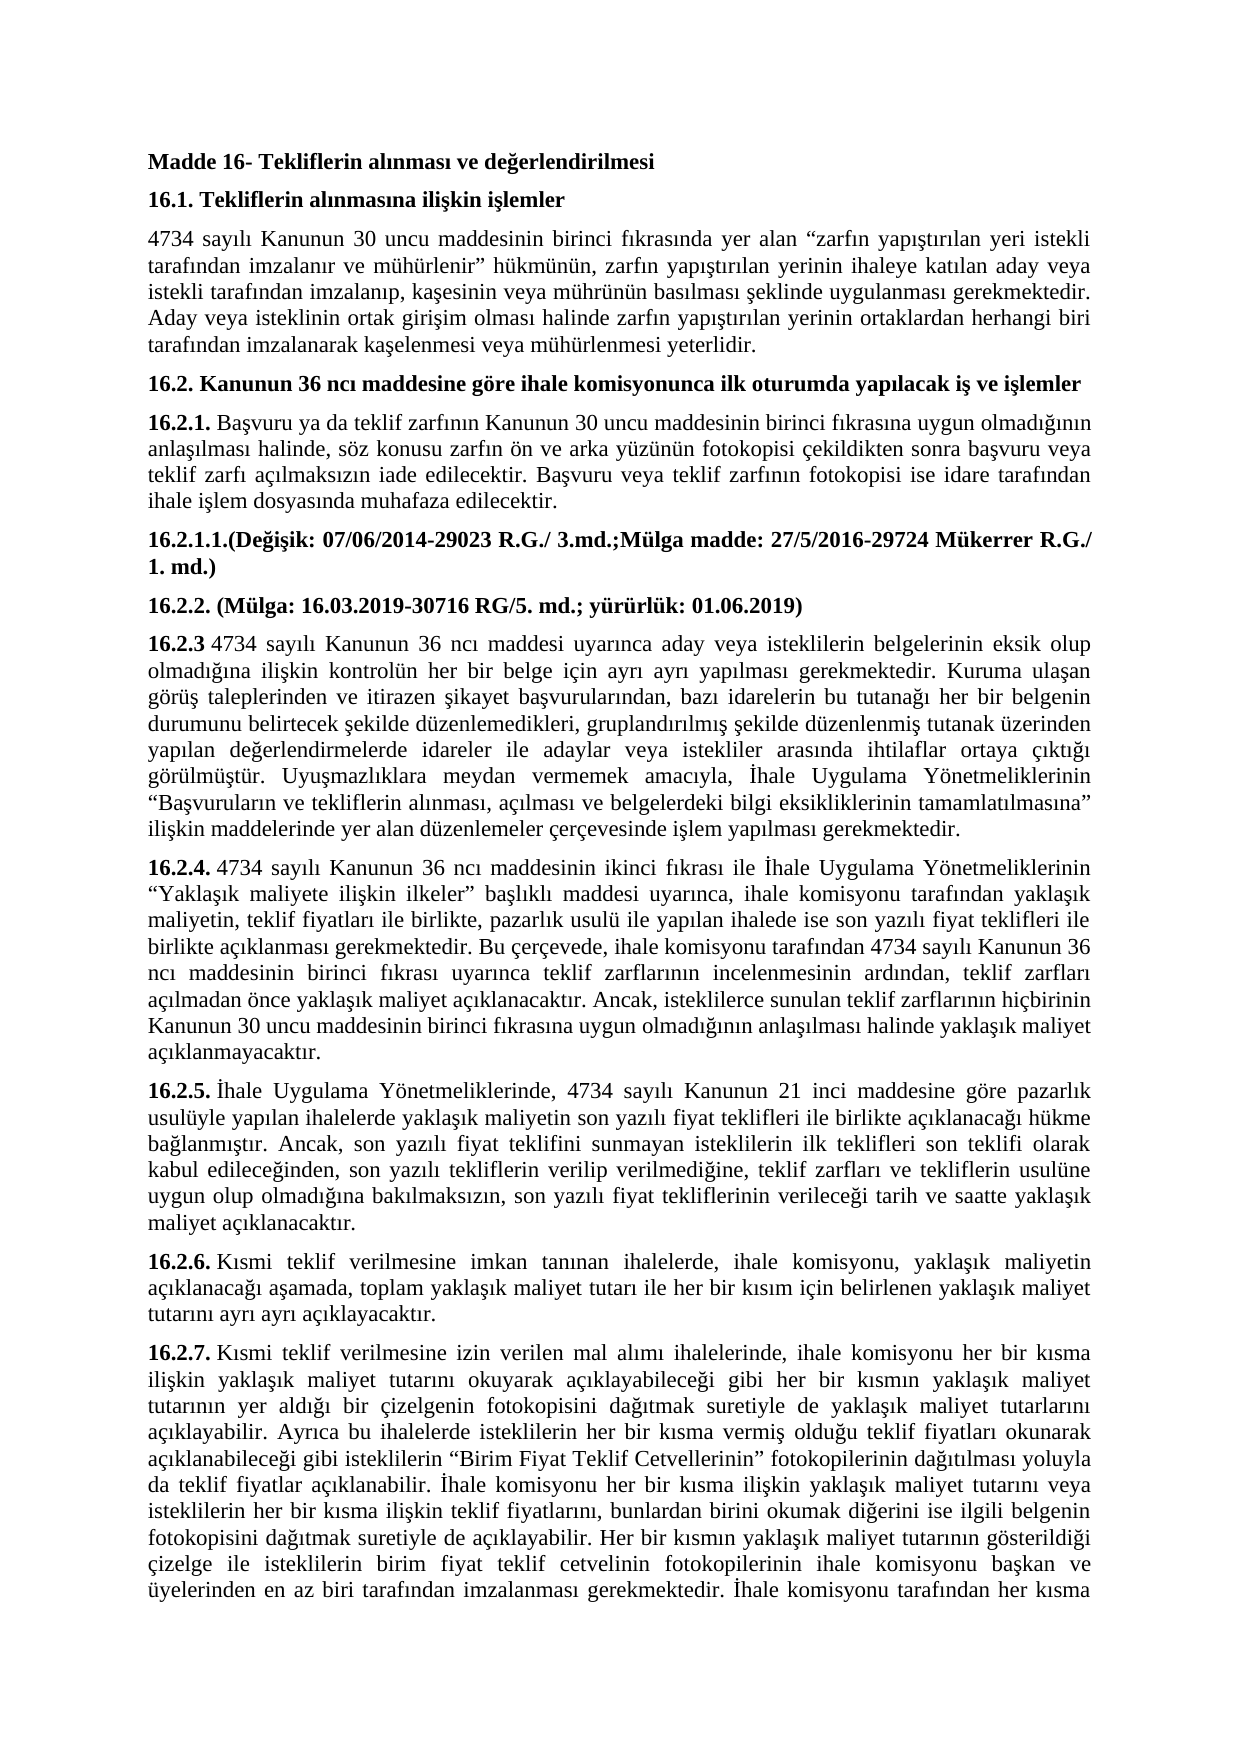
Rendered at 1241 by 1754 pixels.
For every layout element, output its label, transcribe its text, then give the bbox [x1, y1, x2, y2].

text 16.2.1. Başvuru ya da teklif zarfının Kanunun 30 uncu maddesinin birinci fıkrasına uygun olmadığının anlaşılması halinde, söz konusu zarfın ön ve arka yüzünün fotokopisi çekildikten sonra başvuru veya teklif zarfı açılmaksızın iade edilecektir. Başvuru veya teklif zarfının fotokopisi ise idare tarafından ihale işlem dosyasında muhafaza edilecektir. [148, 408, 1092, 514]
text 16.2.2. (Mülga: 16.03.2019-30716 RG/5. md.; yürürlük: 01.06.2019) [148, 592, 1092, 618]
text Madde 16- Tekliflerin alınması ve değerlendirilmesi [148, 148, 1092, 174]
text 16.2.4. 4734 sayılı Kanunun 36 ncı maddesinin ikinci fıkrası ile İhale Uygulama Yönetmeliklerinin “Yaklaşık maliyete ilişkin ilkeler” başlıklı maddesi uyarınca, ihale komisyonu tarafından yaklaşık maliyetin, teklif fiyatları ile birlikte, pazarlık usulü ile yapılan ihalede ise son yazılı fiyat teklifleri ile birlikte açıklanması gerekmektedir. Bu çerçevede, ihale komisyonu tarafından 4734 sayılı Kanunun 36 ncı maddesinin birinci fıkrası uyarınca teklif zarflarının incelenmesinin ardından, teklif zarfları açılmadan önce yaklaşık maliyet açıklanacaktır. Ancak, isteklilerce sunulan teklif zarflarının hiçbirinin Kanunun 30 uncu maddesinin birinci fıkrasına uygun olmadığının anlaşılması halinde yaklaşık maliyet açıklanmayacaktır. [148, 854, 1092, 1065]
text 16.2.6. Kısmi teklif verilmesine imkan tanınan ihalelerde, ihale komisyonu, yaklaşık maliyetin açıklanacağı aşamada, toplam yaklaşık maliyet tutarı ile her bir kısım için belirlenen yaklaşık maliyet tutarını ayrı ayrı açıklayacaktır. [148, 1248, 1092, 1327]
text 4734 sayılı Kanunun 30 uncu maddesinin birinci fıkrasında yer alan “zarfın yapıştırılan yeri istekli tarafından imzalanır ve mühürlenir” hükmünün, zarfın yapıştırılan yerinin ihaleye katılan aday veya istekli tarafından imzalanıp, kaşesinin veya mührünün basılması şeklinde uygulanması gerekmektedir. Aday veya isteklinin ortak girişim olması halinde zarfın yapıştırılan yerinin ortaklardan herhangi biri tarafından imzalanarak kaşelenmesi veya mühürlenmesi yeterlidir. [148, 225, 1092, 357]
text 16.2. Kanunun 36 ncı maddesine göre ihale komisyonunca ilk oturumda yapılacak iş ve işlemler [148, 370, 1092, 396]
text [148, 1339, 1092, 1603]
text 16.2.3 4734 sayılı Kanunun 36 ncı maddesi uyarınca aday veya isteklilerin belgelerinin eksik olup olmadığına ilişkin kontrolün her bir belge için ayrı ayrı yapılması gerekmektedir. Kuruma ulaşan görüş taleplerinden ve itirazen şikayet başvurularından, bazı idarelerin bu tutanağı her bir belgenin durumunu belirtecek şekilde düzenlemedikleri, gruplandırılmış şekilde düzenlenmiş tutanak üzerinden yapılan değerlendirmelerde idareler ile adaylar veya istekliler arasında ihtilaflar ortaya çıktığı görülmüştür. Uyuşmazlıklara meydan vermemek amacıyla, İhale Uygulama Yönetmeliklerinin “Başvuruların ve tekliflerin alınması, açılması ve belgelerdeki bilgi eksikliklerinin tamamlatılmasına” ilişkin maddelerinde yer alan düzenlemeler çerçevesinde işlem yapılması gerekmektedir. [148, 631, 1092, 841]
text 16.2.5. İhale Uygulama Yönetmeliklerinde, 4734 sayılı Kanunun 21 inci maddesine göre pazarlık usulüyle yapılan ihalelerde yaklaşık maliyetin son yazılı fiyat teklifleri ile birlikte açıklanacağı hükme bağlanmıştır. Ancak, son yazılı fiyat teklifini sunmayan isteklilerin ilk teklifleri son teklifi olarak kabul edileceğinden, son yazılı tekliflerin verilip verilmediğine, teklif zarfları ve tekliflerin usulüne uygun olup olmadığına bakılmaksızın, son yazılı fiyat tekliflerinin verileceği tarih ve saatte yaklaşık maliyet açıklanacaktır. [148, 1077, 1092, 1235]
text 16.2.1.1.(Değişik: 07/06/2014-29023 R.G./ 3.md.;Mülga madde: 27/5/2016-29724 Mükerrer R.G./ 1. md.) [148, 526, 1092, 579]
text 16.1. Tekliflerin alınmasına ilişkin işlemler [148, 187, 1092, 213]
